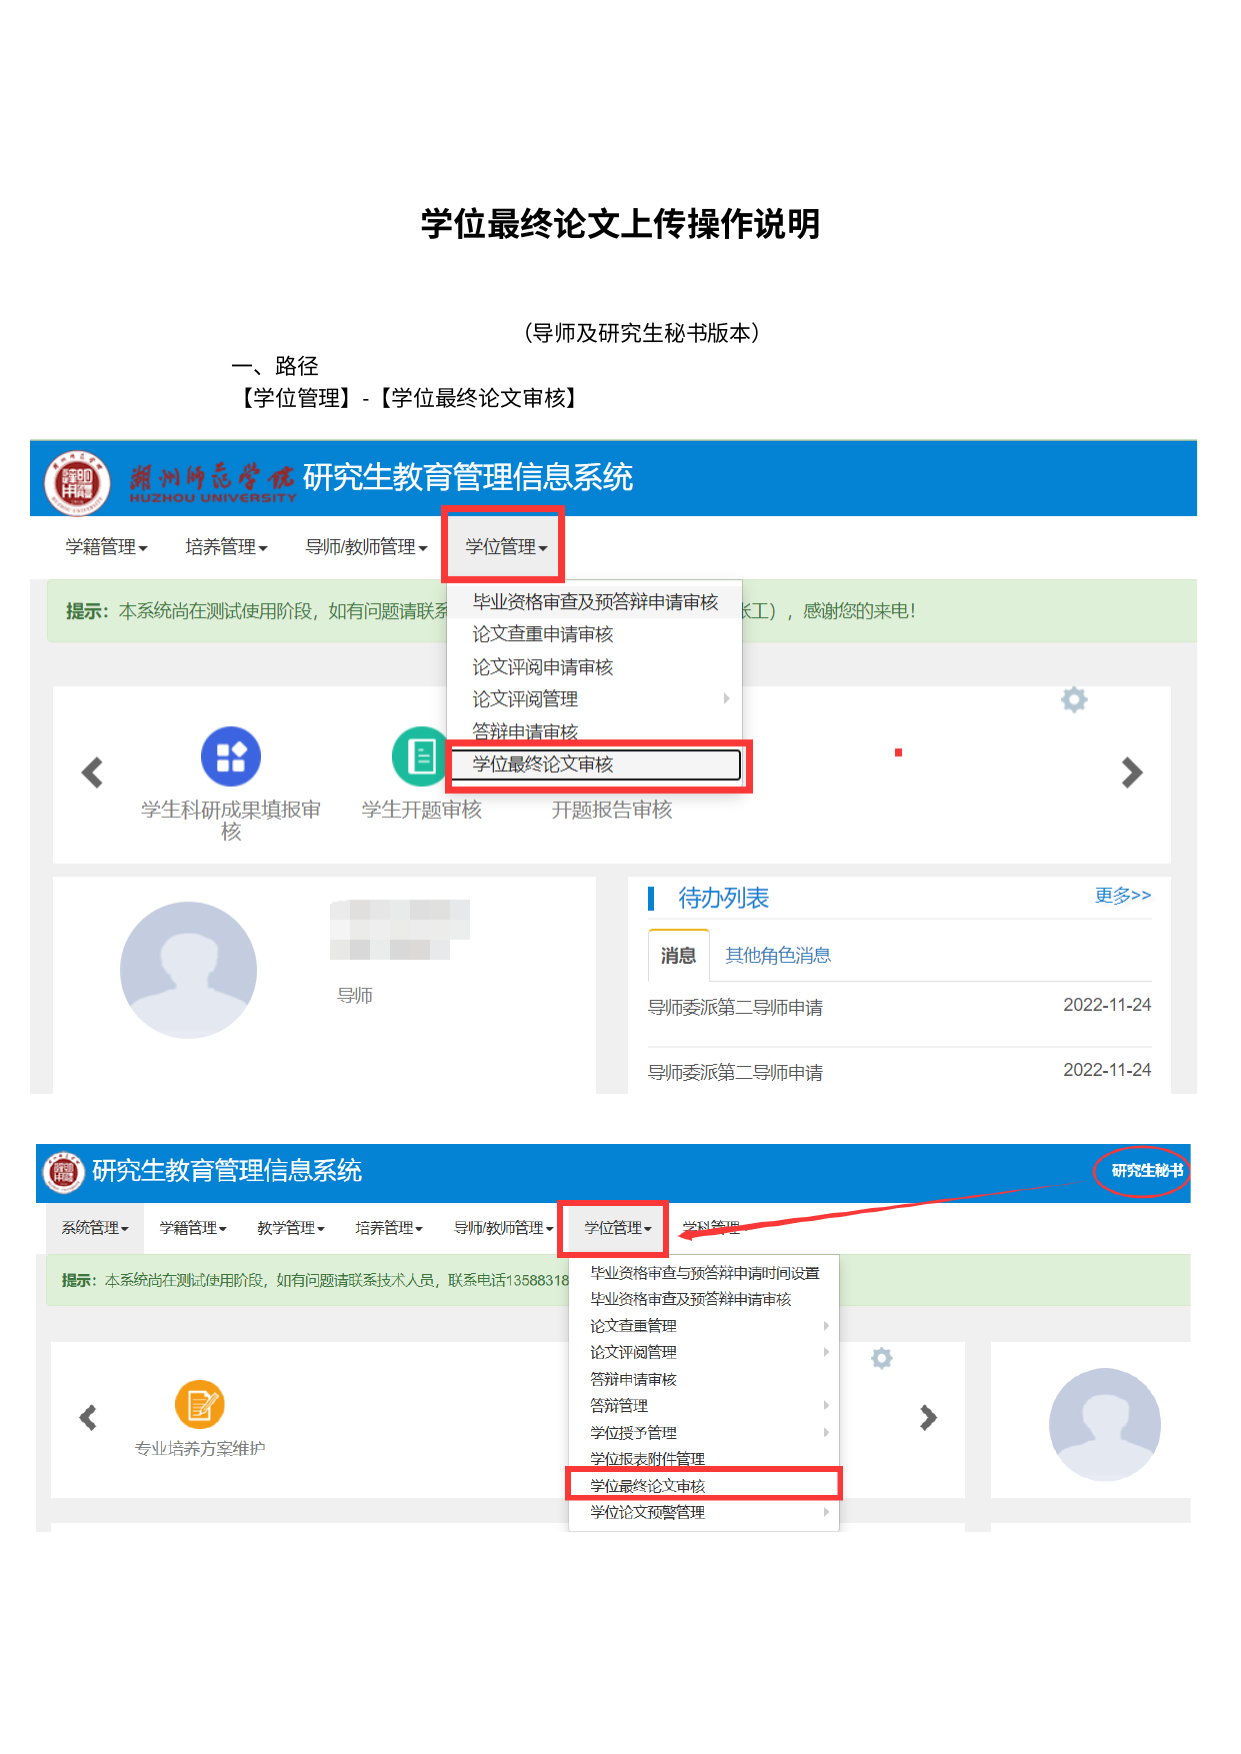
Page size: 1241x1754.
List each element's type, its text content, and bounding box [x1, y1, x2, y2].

picture [30, 439, 1198, 1094]
text （导师及研究生秘书版本） [187, 316, 1053, 348]
subtitle 学位最终论文上传操作说明 [187, 189, 1053, 254]
text 一、路径 [187, 348, 1053, 381]
text 【学位管理】-【学位最终论文审核】 [187, 381, 1053, 413]
picture [36, 1144, 1191, 1532]
